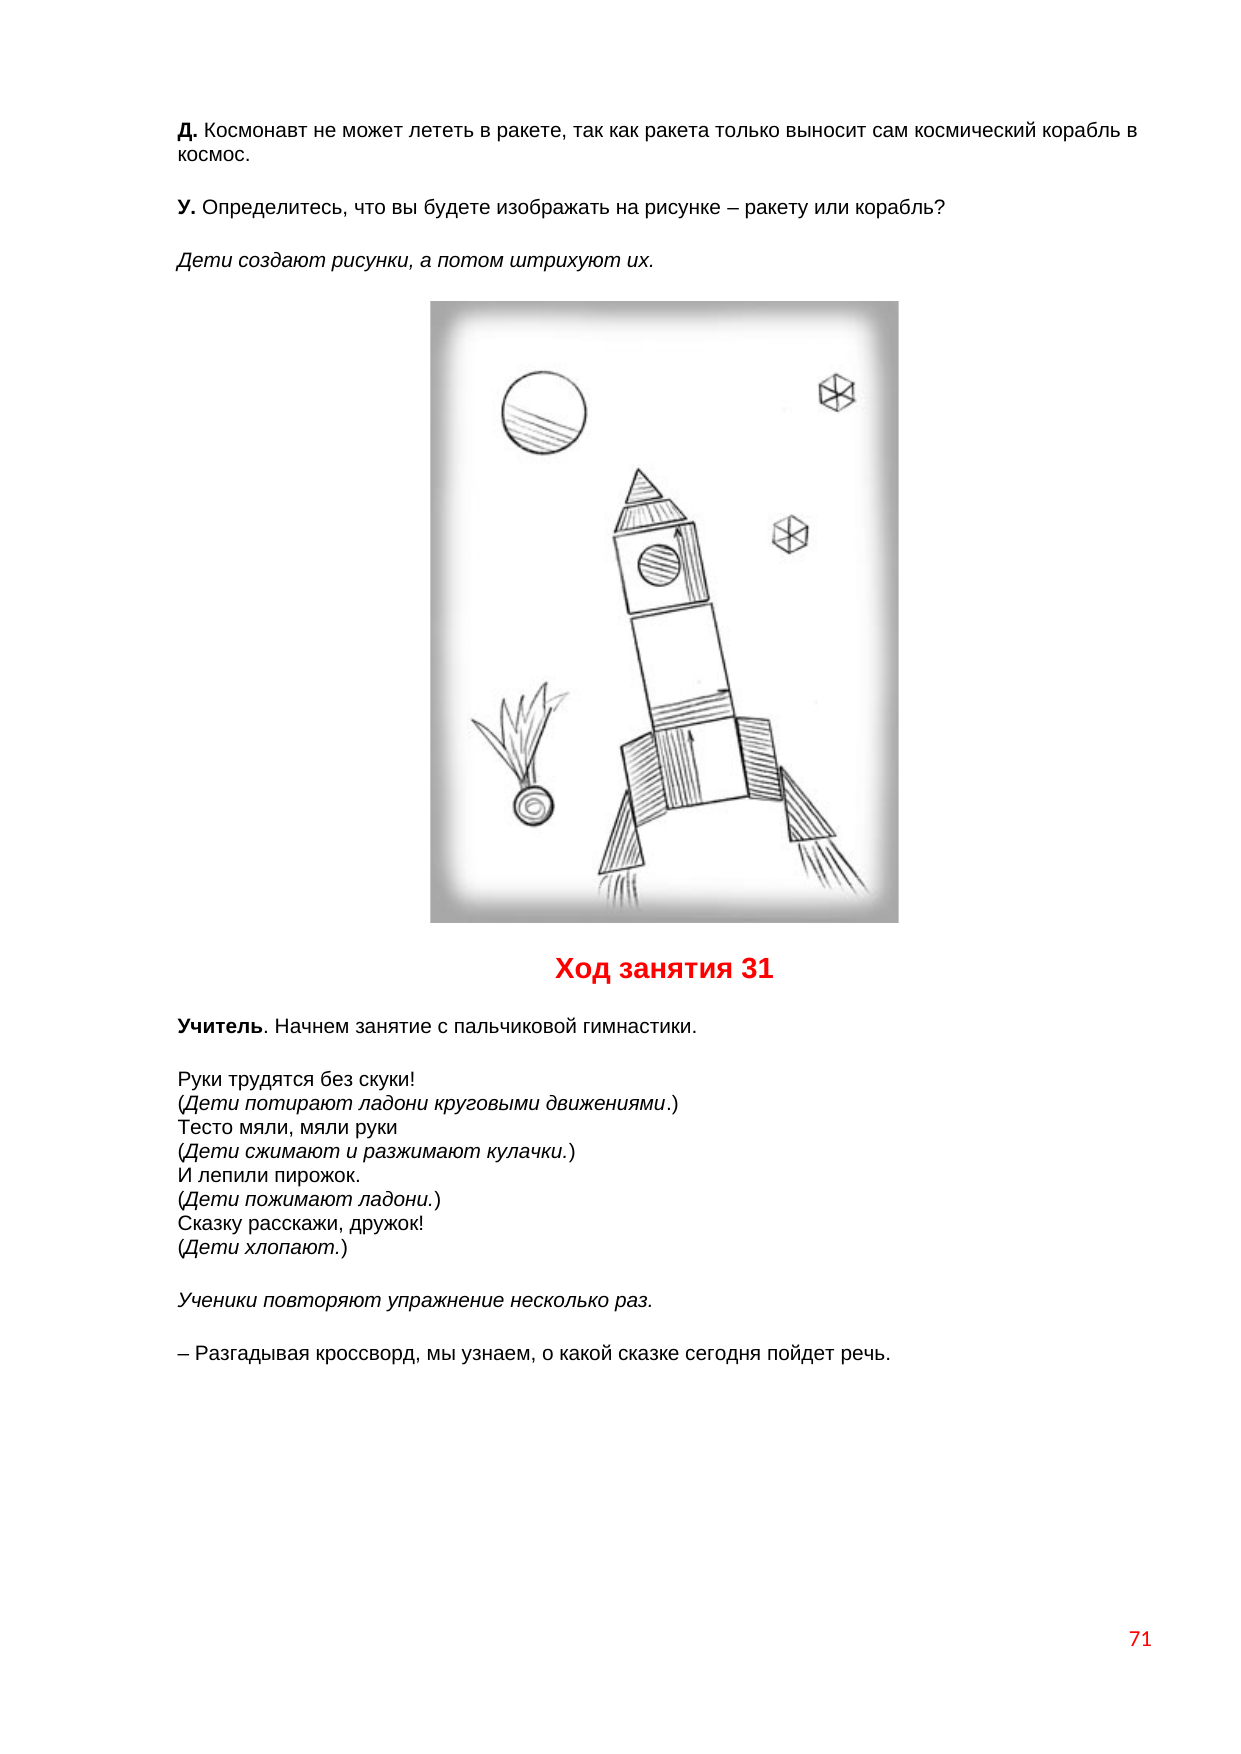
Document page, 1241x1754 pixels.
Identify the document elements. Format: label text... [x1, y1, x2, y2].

picture [430, 301, 899, 923]
text Ход занятия 31 [177, 951, 1152, 985]
text – Разгадывая кроссворд, мы узнаем, о какой сказке сегодня пойдет речь. [177, 1341, 1152, 1365]
text Дети создают рисунки, а потом штрихуют их. [177, 248, 1152, 272]
text Учитель. Начнем занятие с пальчиковой гимнастики. [177, 1014, 1152, 1038]
text Руки трудятся без скуки! (Дети потирают ладони круговыми движениями.) Тесто мяли, мяли руки (Дети сжимают и разжимают кулачки.) И лепили пирожок. (Дети пожимают ладони.) Сказку расскажи, дружок! (Дети хлопают.) [177, 1067, 1152, 1259]
text У. Определитесь, что вы будете изображать на рисунке – ракету или корабль? [177, 195, 1152, 219]
text Ученики повторяют упражнение несколько раз. [177, 1288, 1152, 1312]
text Д. Космонавт не может лететь в ракете, так как ракета только выносит сам космический корабль в космос. [177, 118, 1152, 166]
